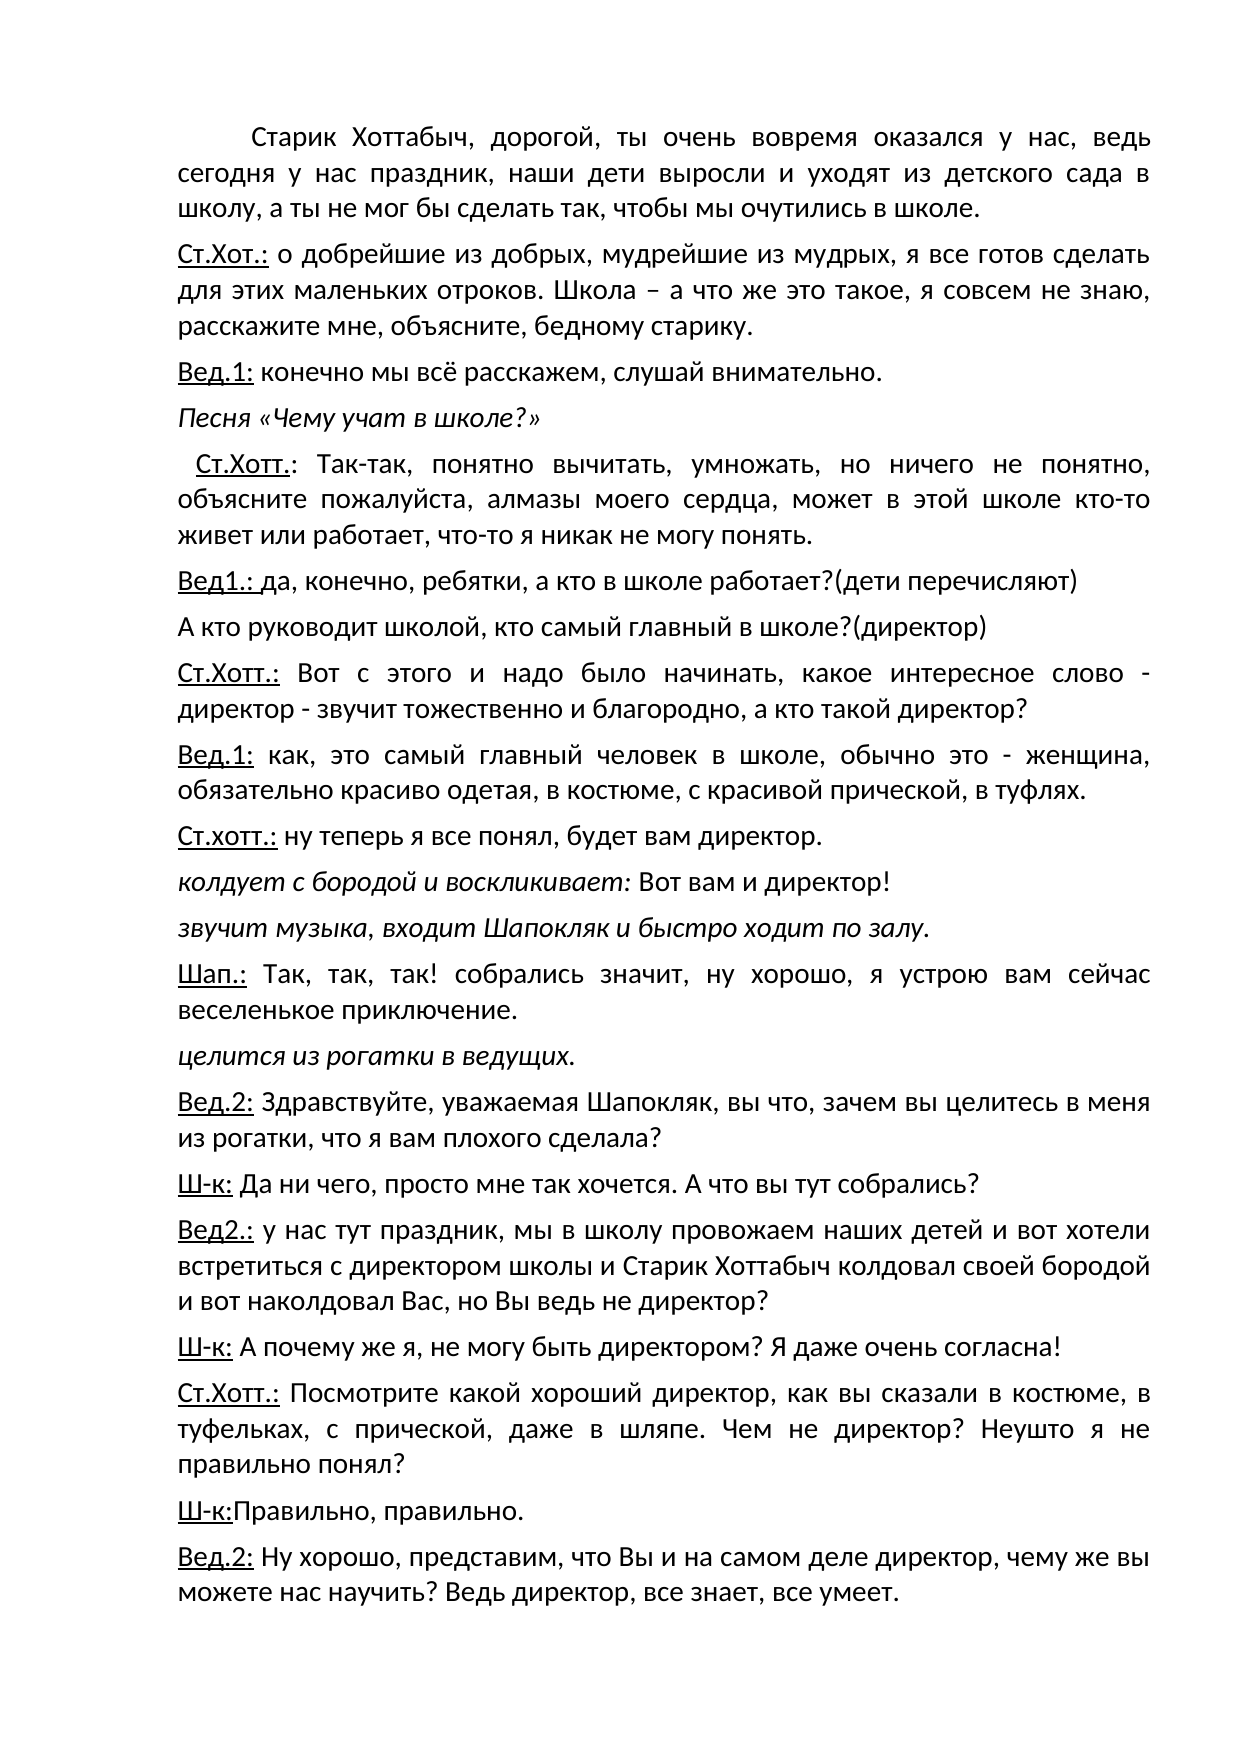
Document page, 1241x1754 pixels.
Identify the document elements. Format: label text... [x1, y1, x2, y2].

text А кто руководит школой, кто самый главный в школе?(директор) [177, 608, 1152, 644]
text Ш-к: Да ни чего, просто мне так хочется. А что вы тут собрались? [177, 1165, 1152, 1201]
text Ш-к:Правильно, правильно. [177, 1492, 1152, 1527]
text целится из рогатки в ведущих. [177, 1037, 1152, 1073]
text Вед.1: как, это самый главный человек в школе, обычно это - женщина, обязательно красиво одетая, в костюме, с красивой прической, в туфлях. [177, 736, 1152, 807]
text звучит музыка, входит Шапокляк и быстро ходит по залу. [177, 909, 1152, 945]
text Ст.Хотт.: Посмотрите какой хороший директор, как вы сказали в костюме, в туфельках, с прической, даже в шляпе. Чем не директор? Неушто я не правильно понял? [177, 1374, 1152, 1481]
text Старик Хоттабыч, дорогой, ты очень вовремя оказался у нас, ведь сегодня у нас праздник, наши дети выросли и уходят из детского сада в школу, а ты не мог бы сделать так, чтобы мы очутились в школе. [177, 118, 1152, 225]
text колдует с бородой и воскликивает: Вот вам и директор! [177, 863, 1152, 899]
text Вед.2: Здравствуйте, уважаемая Шапокляк, вы что, зачем вы целитесь в меня из рогатки, что я вам плохого сделала? [177, 1083, 1152, 1154]
text Ш-к: А почему же я, не могу быть директором? Я даже очень согласна! [177, 1328, 1152, 1364]
text Шап.: Так, так, так! собрались значит, ну хорошо, я устрою вам сейчас веселенькое приключение. [177, 956, 1152, 1027]
text Ст.хотт.: ну теперь я все понял, будет вам директор. [177, 817, 1152, 853]
text Вед2.: у нас тут праздник, мы в школу провожаем наших детей и вот хотели встретиться с директором школы и Старик Хоттабыч колдовал своей бородой и вот наколдовал Вас, но Вы ведь не директор? [177, 1211, 1152, 1318]
text Вед1.: да, конечно, ребятки, а кто в школе работает?(дети перечисляют) [177, 562, 1152, 598]
text Ст.Хотт.: Вот с этого и надо было начинать, какое интересное слово - директор - звучит тожественно и благородно, а кто такой директор? [177, 654, 1152, 725]
text Ст.Хот.: о добрейшие из добрых, мудрейшие из мудрых, я все готов сделать для этих маленьких отроков. Школа – а что же это такое, я совсем не знаю, расскажите мне, объясните, бедному старику. [177, 235, 1152, 342]
text Вед.2: Ну хорошо, представим, что Вы и на самом деле директор, чему же вы можете нас научить? Ведь директор, все знает, все умеет. [177, 1538, 1152, 1609]
text Ст.Хотт.: Так-так, понятно вычитать, умножать, но ничего не понятно, объясните пожалуйста, алмазы моего сердца, может в этой школе кто-то живет или работает, что-то я никак не могу понять. [177, 445, 1152, 552]
text Песня «Чему учат в школе?» [177, 399, 1152, 434]
text Вед.1: конечно мы всё расскажем, слушай внимательно. [177, 353, 1152, 388]
